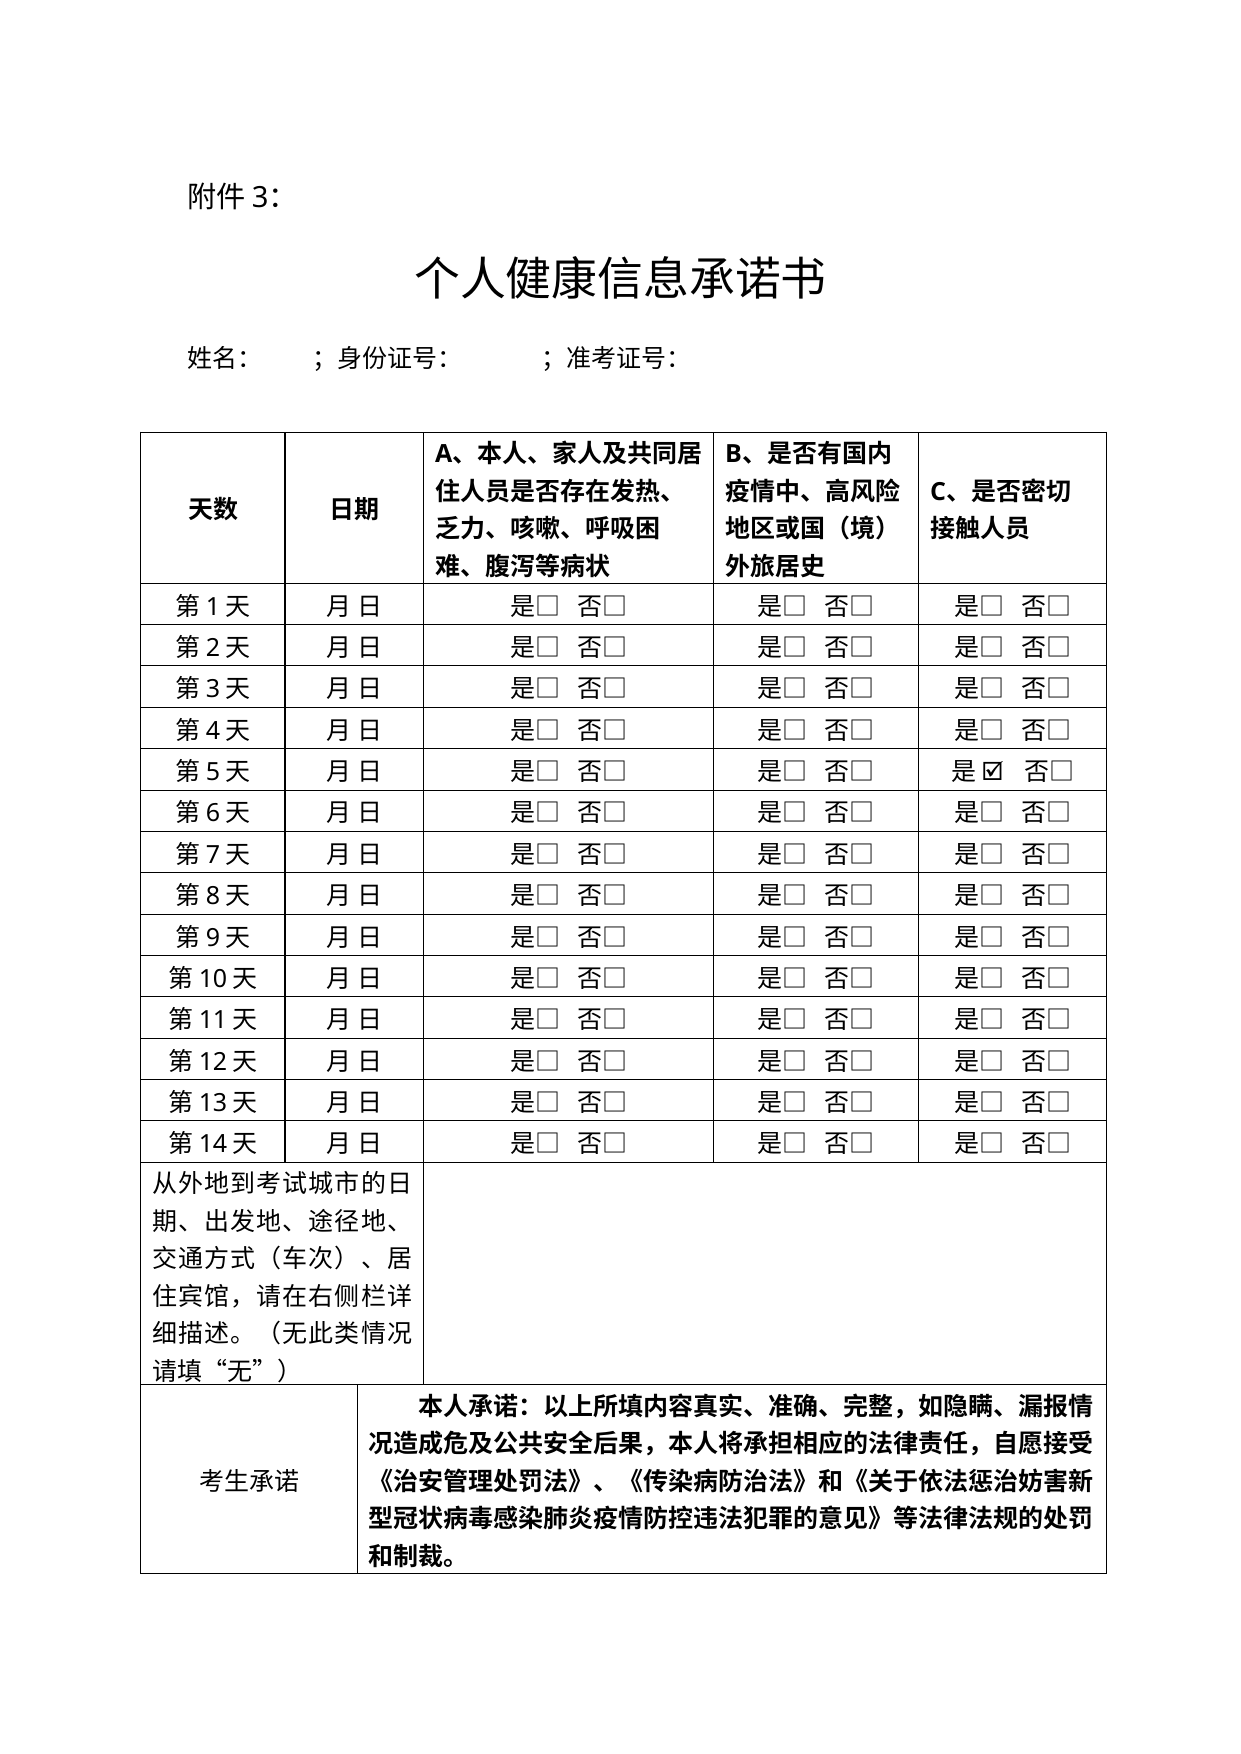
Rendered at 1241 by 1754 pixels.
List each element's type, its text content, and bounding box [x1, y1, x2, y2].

table_cell 第2天 [141, 625, 284, 665]
table_cell 考生承诺 [141, 1385, 357, 1573]
table_cell 是□ 否□ [714, 749, 918, 789]
table_cell [424, 1163, 1106, 1384]
table_cell 第3天 [141, 666, 284, 707]
table_cell 是□ 否□ [424, 791, 713, 831]
table_cell 月 日 [286, 791, 423, 831]
table_cell 第11天 [141, 997, 284, 1038]
table_cell 从外地到考试城市的日期、出发地、途径地、交通方式（车次）、居住宾馆，请在右侧栏详细描述。（无此类情况请填“无”） [141, 1163, 423, 1384]
table_cell 是□ 否□ [919, 956, 1106, 996]
table_cell 第12天 [141, 1039, 284, 1079]
table_cell 是□ 否□ [919, 791, 1106, 831]
table_cell 是□ 否□ [424, 956, 713, 996]
table_cell 是□ 否□ [919, 1121, 1106, 1162]
table_cell 是□ 否□ [919, 832, 1106, 872]
table_cell 是□ 否□ [919, 708, 1106, 748]
table_cell 是□ 否□ [714, 915, 918, 955]
table_cell 是□ 否□ [919, 666, 1106, 707]
table_cell 是□ 否□ [424, 749, 713, 789]
table_cell 第14天 [141, 1121, 284, 1162]
table_cell 月 日 [286, 584, 423, 624]
table_cell 是□ 否□ [714, 666, 918, 707]
text 个人健康信息承诺书 [187, 227, 1053, 324]
table_cell 第9天 [141, 915, 284, 955]
table_cell 是 否□ [919, 749, 1106, 789]
table_cell 第13天 [141, 1080, 284, 1120]
table_cell 是□ 否□ [714, 791, 918, 831]
table_cell 月 日 [286, 1121, 423, 1162]
table_header B、是否有国内疫情中、高风险地区或国（境）外旅居史 [714, 433, 918, 583]
table_cell 是□ 否□ [714, 956, 918, 996]
table_cell 第4天 [141, 708, 284, 748]
table_cell 是□ 否□ [714, 1121, 918, 1162]
table_cell 是□ 否□ [714, 997, 918, 1038]
table_cell 本人承诺：以上所填内容真实、准确、完整，如隐瞒、漏报情况造成危及公共安全后果，本人将承担相应的法律责任，自愿接受《治安管理处罚法》、《传染病防治法》和《关于依法惩治妨害新型冠状病毒感染肺炎疫情防控违法犯罪的意见》等法律法规的处罚和制裁。 [358, 1385, 1106, 1573]
table_cell 第7天 [141, 832, 284, 872]
table_cell 是□ 否□ [714, 584, 918, 624]
table_cell 是□ 否□ [919, 584, 1106, 624]
table_cell 月 日 [286, 1039, 423, 1079]
table_cell 是□ 否□ [919, 1080, 1106, 1120]
table_cell 是□ 否□ [919, 997, 1106, 1038]
table_cell 是□ 否□ [424, 708, 713, 748]
table_cell 是□ 否□ [919, 1039, 1106, 1079]
table_cell 月 日 [286, 832, 423, 872]
table_cell 是□ 否□ [424, 666, 713, 707]
table_cell 是□ 否□ [424, 873, 713, 913]
table_cell 是□ 否□ [919, 915, 1106, 955]
table_cell 是□ 否□ [424, 997, 713, 1038]
table_cell 是□ 否□ [714, 708, 918, 748]
text 姓名： ；身份证号： ；准考证号： [187, 324, 1053, 389]
table_cell 是□ 否□ [424, 1080, 713, 1120]
table_header C、是否密切接触人员 [919, 433, 1106, 583]
table_cell 月 日 [286, 956, 423, 996]
table_cell 是□ 否□ [919, 625, 1106, 665]
text 附件3： [187, 162, 1053, 227]
table_cell 第1天 [141, 584, 284, 624]
table_cell 月 日 [286, 666, 423, 707]
table_cell 第5天 [141, 749, 284, 789]
table_cell 是□ 否□ [714, 873, 918, 913]
table_header 天数 [141, 433, 284, 583]
table_cell 是□ 否□ [424, 915, 713, 955]
table_cell 月 日 [286, 1080, 423, 1120]
table_cell 是□ 否□ [424, 1121, 713, 1162]
table_cell 是□ 否□ [424, 625, 713, 665]
table_cell 月 日 [286, 997, 423, 1038]
table_cell 第8天 [141, 873, 284, 913]
table_cell 月 日 [286, 873, 423, 913]
table_cell 是□ 否□ [424, 832, 713, 872]
table_cell 是□ 否□ [919, 873, 1106, 913]
table_cell 是□ 否□ [714, 1080, 918, 1120]
table_cell 是□ 否□ [424, 584, 713, 624]
table_cell 月 日 [286, 915, 423, 955]
table_cell 是□ 否□ [714, 1039, 918, 1079]
table_header A、本人、家人及共同居住人员是否存在发热、乏力、咳嗽、呼吸困难、腹泻等病状 [424, 433, 713, 583]
table_cell 是□ 否□ [424, 1039, 713, 1079]
table_cell 月 日 [286, 708, 423, 748]
table_cell 是□ 否□ [714, 625, 918, 665]
table_cell 第6天 [141, 791, 284, 831]
table_cell 第10天 [141, 956, 284, 996]
table_cell 月 日 [286, 625, 423, 665]
table_cell 是□ 否□ [714, 832, 918, 872]
table_header 日期 [286, 433, 423, 583]
table_cell 月 日 [286, 749, 423, 789]
